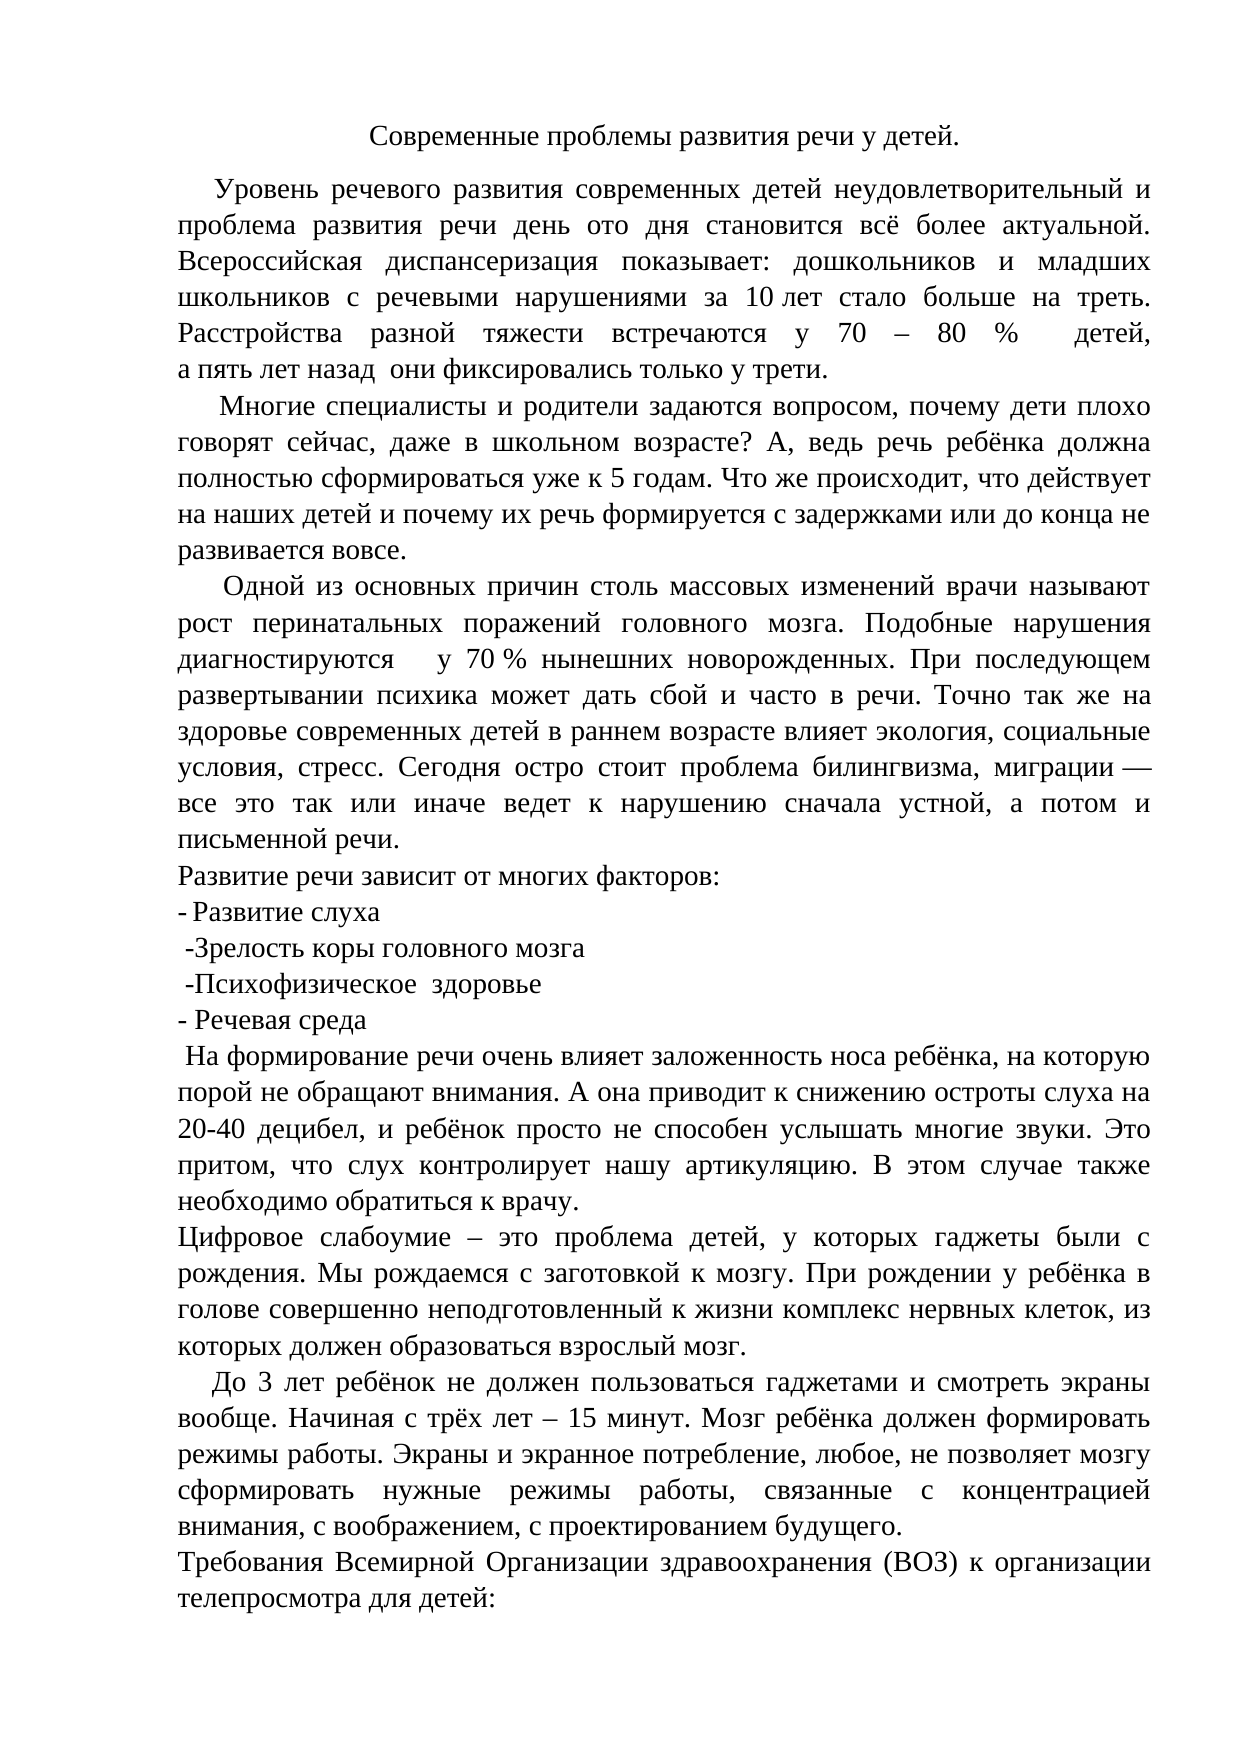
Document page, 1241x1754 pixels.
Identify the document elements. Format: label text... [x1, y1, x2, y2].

text -Психофизическое здоровье [177, 966, 1152, 1000]
text Современные проблемы развития речи у детей. [177, 118, 1152, 152]
text Уровень речевого развития современных детей неудовлетворительный и проблема развития речи день ото дня становится всё более актуальной. Всероссийская диспансеризация показывает: дошкольников и младших школьников с речевыми нарушениями за 10 лет стало больше на треть. Расстройства разной тяжести встречаются у 70 – 80 % детей, а пять лет назад они фиксировались только у трети. [177, 171, 1152, 385]
text На формирование речи очень влияет заложенность носа ребёнка, на которую порой не обращают внимания. А она приводит к снижению остроты слуха на 20-40 децибел, и ребёнок просто не способен услышать многие звуки. Это притом, что слух контролирует нашу артикуляцию. В этом случае также необходимо обратиться к врачу. [177, 1038, 1152, 1217]
text -Зрелость коры головного мозга [177, 930, 1152, 963]
text Цифровое слабоумие – это проблема детей, у которых гаджеты были с рождения. Мы рождаемся с заготовкой к мозгу. При рождении у ребёнка в голове совершенно неподготовленный к жизни комплекс нервных клеток, из которых должен образоваться взрослый мозг. [177, 1219, 1152, 1361]
text - Развитие слуха [177, 894, 1152, 927]
text Одной из основных причин столь массовых изменений врачи называют рост перинатальных поражений головного мозга. Подобные нарушения диагностируются у 70 % нынешних новорожденных. При последующем развертывании психика может дать сбой и часто в речи. Точно так же на здоровье современных детей в раннем возрасте влияет экология, социальные условия, стресс. Сегодня остро стоит проблема билингвизма, миграции — все это так или иначе ведет к нарушению сначала устной, а потом и письменной речи. [177, 568, 1152, 855]
text Развитие речи зависит от многих факторов: [177, 858, 1152, 891]
text - Речевая среда [177, 1002, 1152, 1036]
text Многие специалисты и родители задаются вопросом, почему дети плохо говорят сейчас, даже в школьном возрасте? А, ведь речь ребёнка должна полностью сформироваться уже к 5 годам. Что же происходит, что действует на наших детей и почему их речь формируется с задержками или до конца не развивается вовсе. [177, 388, 1152, 566]
text Требования Всемирной Организации здравоохранения (ВОЗ) к организации телепросмотра для детей: [177, 1544, 1152, 1614]
text До 3 лет ребёнок не должен пользоваться гаджетами и смотреть экраны вообще. Начиная с трёх лет – 15 минут. Мозг ребёнка должен формировать режимы работы. Экраны и экранное потребление, любое, не позволяет мозгу сформировать нужные режимы работы, связанные с концентрацией внимания, с воображением, с проектированием будущего. [177, 1364, 1152, 1542]
